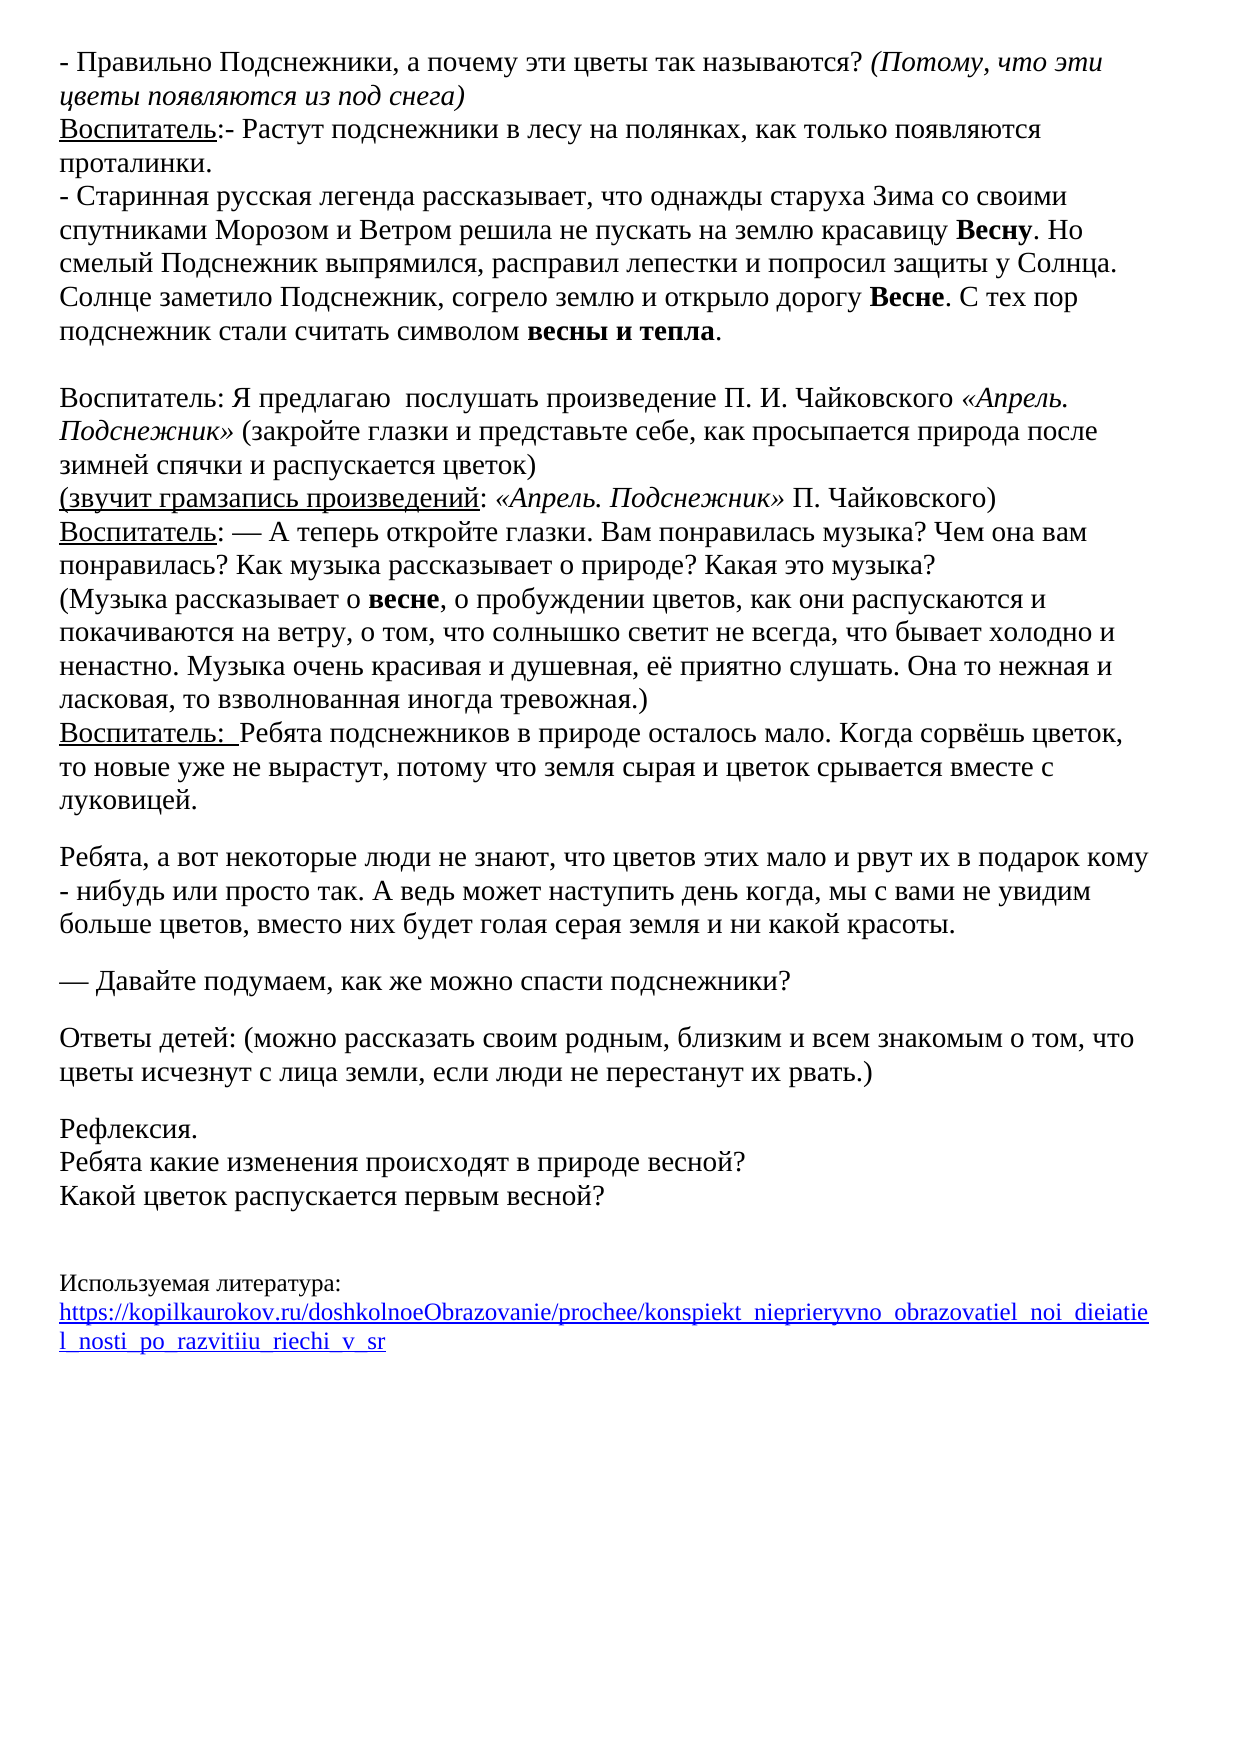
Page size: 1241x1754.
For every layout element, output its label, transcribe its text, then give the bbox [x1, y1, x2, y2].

text — Давайте подумаем, как же можно спасти подснежники? [59, 963, 1152, 997]
text Ребята какие изменения происходят в природе весной? [59, 1144, 1152, 1178]
text Воспитатель: Я предлагаю послушать произведение П. И. Чайковского «Апрель. Подснежник» (закройте глазки и представьте себе, как просыпается природа после зимней спячки и распускается цветок) [59, 380, 1152, 480]
text (звучит грамзапись произведений: «Апрель. Подснежник» П. Чайковского) [59, 480, 1152, 514]
text Ответы детей: (можно рассказать своим родным, близким и всем знакомым о том, что цветы исчезнут с лица земли, если люди не перестанут их рвать.) [59, 1020, 1152, 1087]
text Используемая литература: https://kopilkaurokov.ru/doshkolnoeObrazovanie/prochee/konspiekt_nieprieryvno_obrazovatiel_noi_dieiatiel_nosti_po_razvitiiu_riechi_v_sr [59, 1268, 1152, 1355]
text Воспитатель: — А теперь откройте глазки. Вам понравилась музыка? Чем она вам понравилась? Как музыка рассказывает о природе? Какая это музыка? [59, 514, 1152, 581]
text Воспитатель:- Растут подснежники в лесу на полянках, как только появляются проталинки. [59, 111, 1152, 178]
text Ребята, а вот некоторые люди не знают, что цветов этих мало и рвут их в подарок кому - нибудь или просто так. А ведь может наступить день когда, мы с вами не увидим больше цветов, вместо них будет голая серая земля и ни какой красоты. [59, 839, 1152, 940]
text Воспитатель: Ребята подснежников в природе осталось мало. Когда сорвёшь цветок, то новые уже не вырастут, потому что земля сырая и цветок срывается вместе с луковицей. [59, 715, 1152, 816]
text Какой цветок распускается первым весной? [59, 1178, 1152, 1211]
text - Старинная русская легенда рассказывает, что однажды старуха Зима со своими спутниками Морозом и Ветром решила не пускать на землю красавицу Весну. Но смелый Подснежник выпрямился, расправил лепестки и попросил защиты у Солнца. Солнце заметило Подснежник, согрело землю и открыло дорогу Весне. С тех пор подснежник стали считать символом весны и тепла. [59, 178, 1152, 346]
text - Правильно Подснежники, а почему эти цветы так называются? (Потому, что эти цветы появляются из под снега) [59, 44, 1152, 111]
text Рефлексия. [59, 1111, 1152, 1144]
text (Музыка рассказывает о весне, о пробуждении цветов, как они распускаются и покачиваются на ветру, о том, что солнышко светит не всегда, что бывает холодно и ненастно. Музыка очень красивая и душевная, её приятно слушать. Она то нежная и ласковая, то взволнованная иногда тревожная.) [59, 581, 1152, 715]
